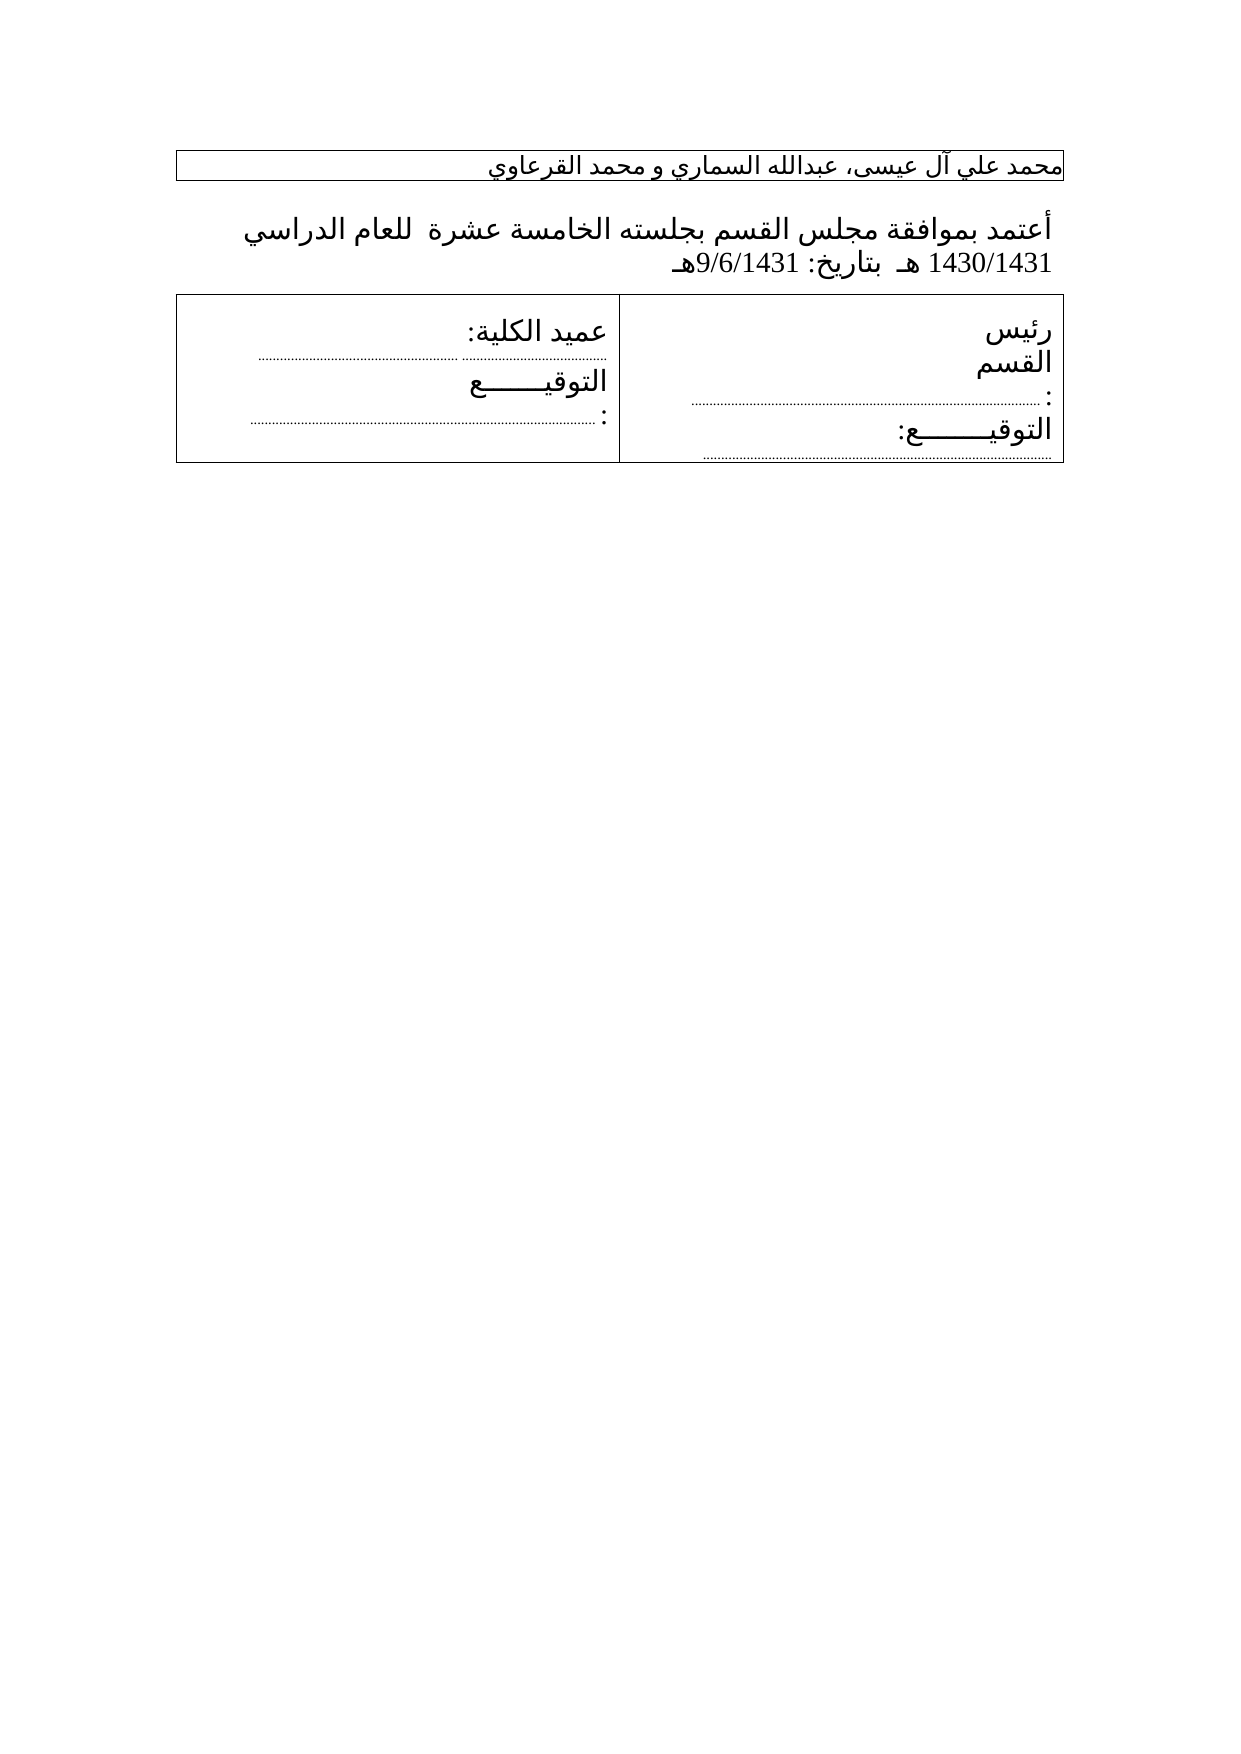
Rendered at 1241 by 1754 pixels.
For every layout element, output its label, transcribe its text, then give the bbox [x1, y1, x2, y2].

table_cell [177, 151, 1063, 180]
table_header رئيس القسم: ................................................................................................ التوقيــــــــع: ................................................................................................ [620, 295, 1063, 462]
text أعتمد بموافقة مجلس القسم بجلسته الخامسة عشرة للعام الدراسي 1430/1431 هـ بتاريخ: 9/6/1431هـ [187, 212, 1053, 279]
table_header عميد الكلية: ........................................ ....................................................... التوقيـــــــع: ............................................................................................... [177, 295, 619, 462]
